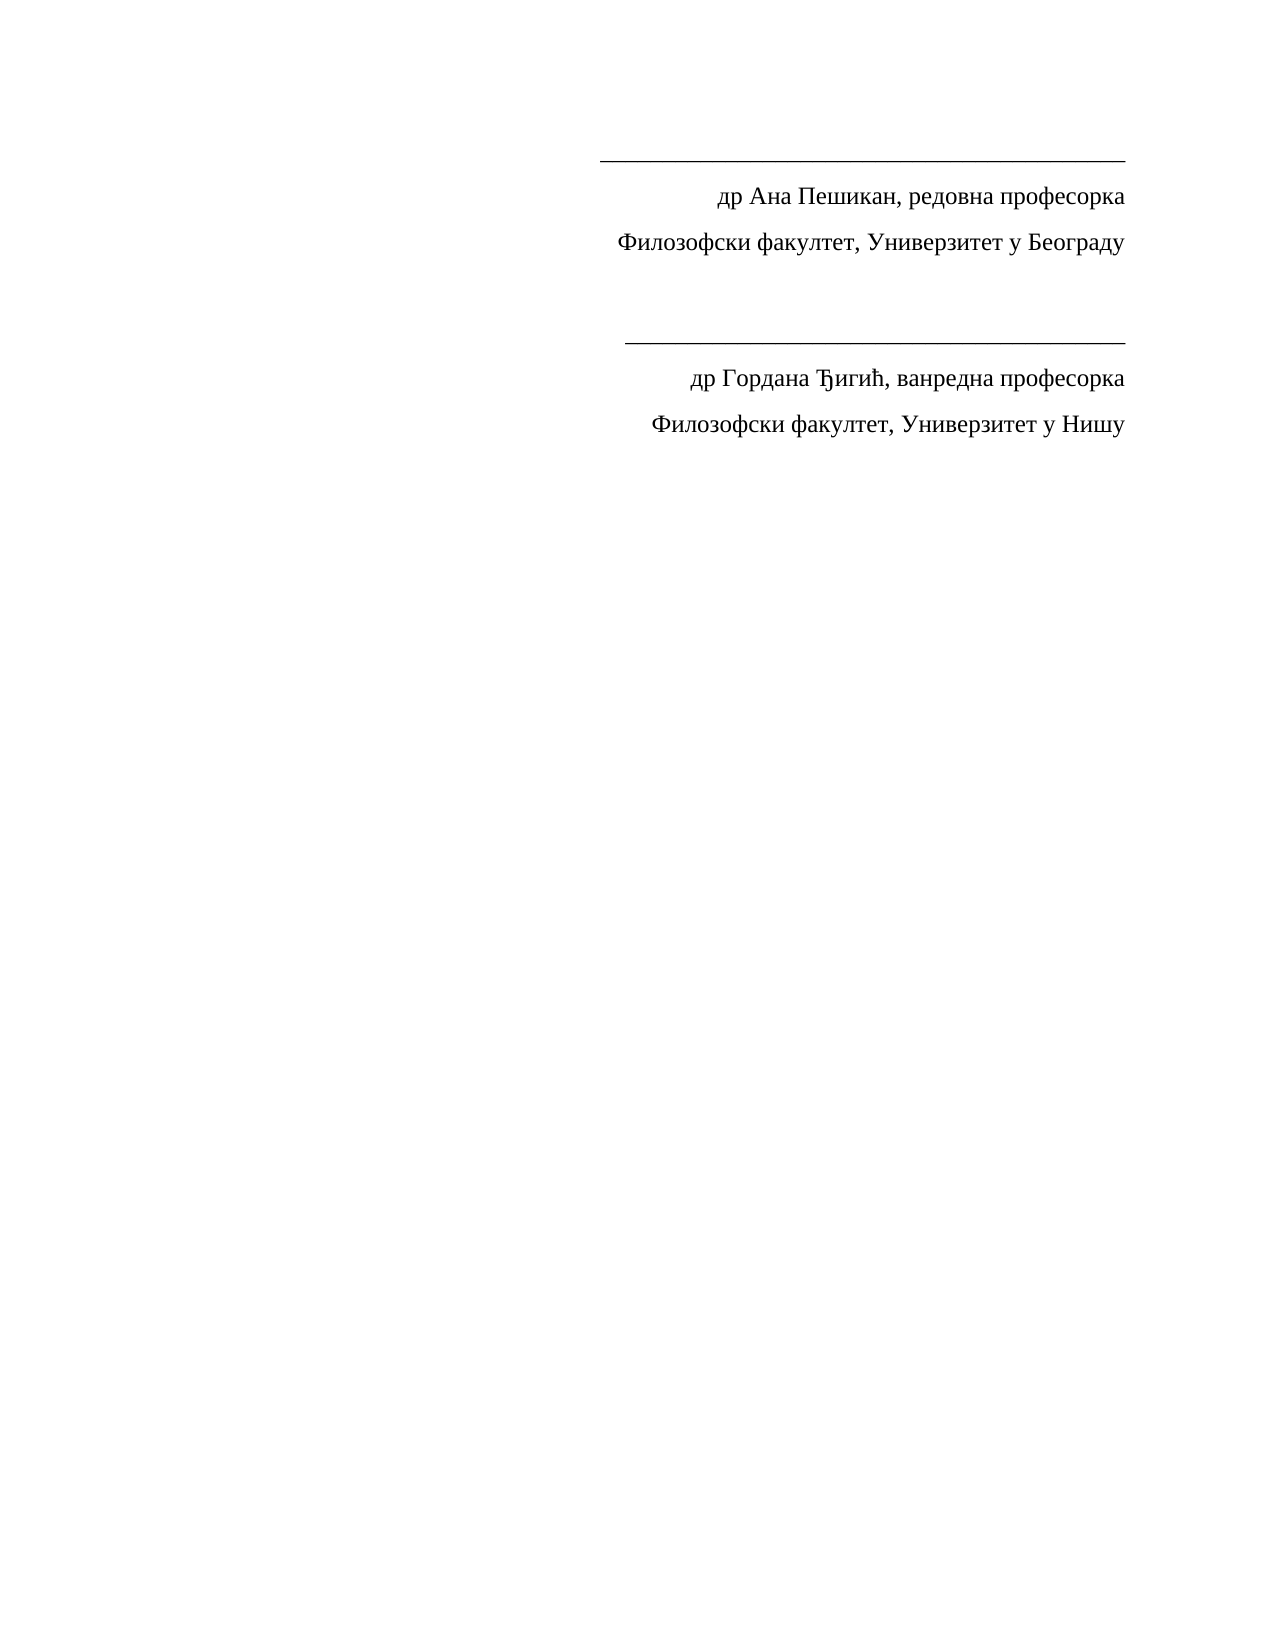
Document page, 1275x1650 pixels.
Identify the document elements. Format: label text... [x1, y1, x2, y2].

text Филозофски факултет, Универзитет у Нишу [150, 409, 1125, 438]
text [150, 227, 1125, 256]
text __________________________________________ [150, 136, 1125, 164]
text др Гордана Ђигић, ванредна професорка [150, 363, 1125, 392]
text ________________________________________ [150, 318, 1125, 347]
text др Ана Пешикан, редовна професорка [150, 181, 1125, 210]
